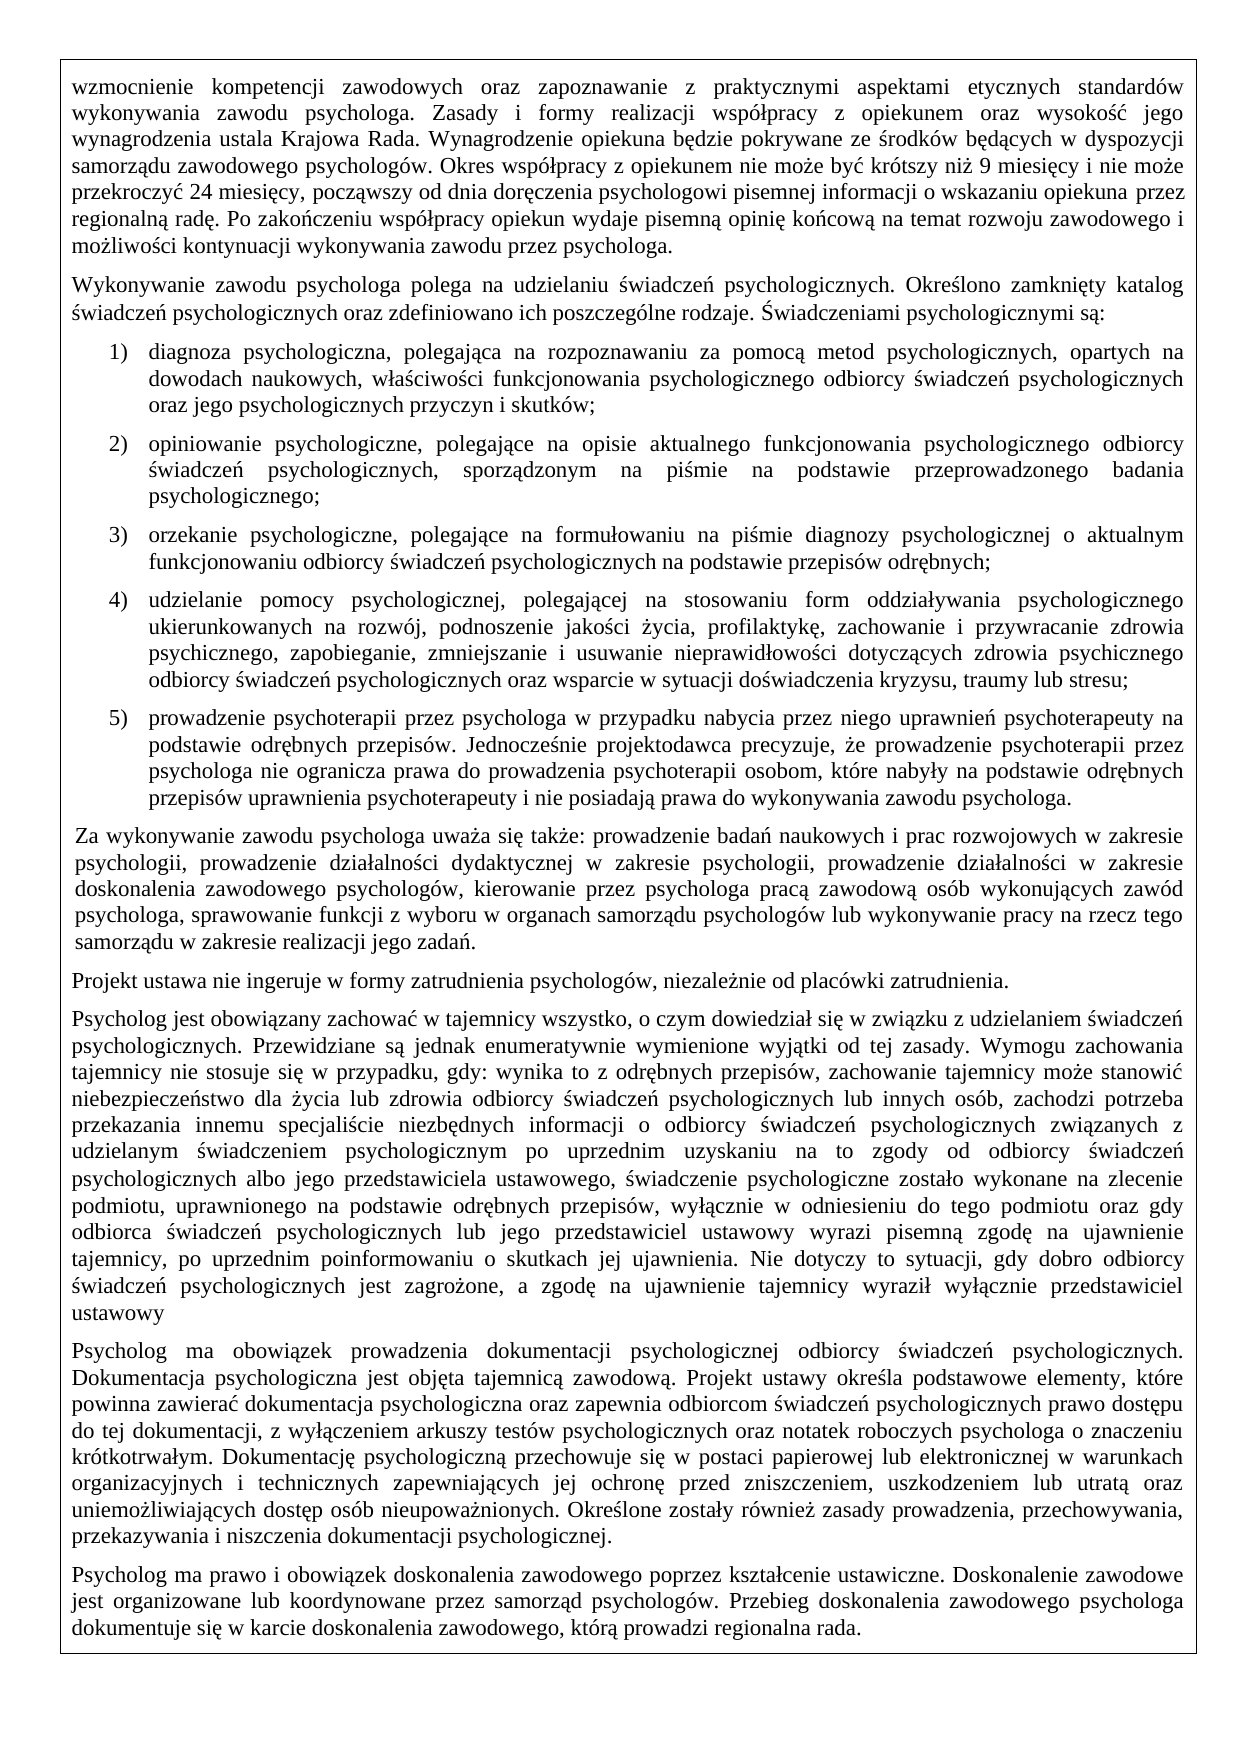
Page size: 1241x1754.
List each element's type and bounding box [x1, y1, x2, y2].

table_cell [61, 60, 1196, 1652]
